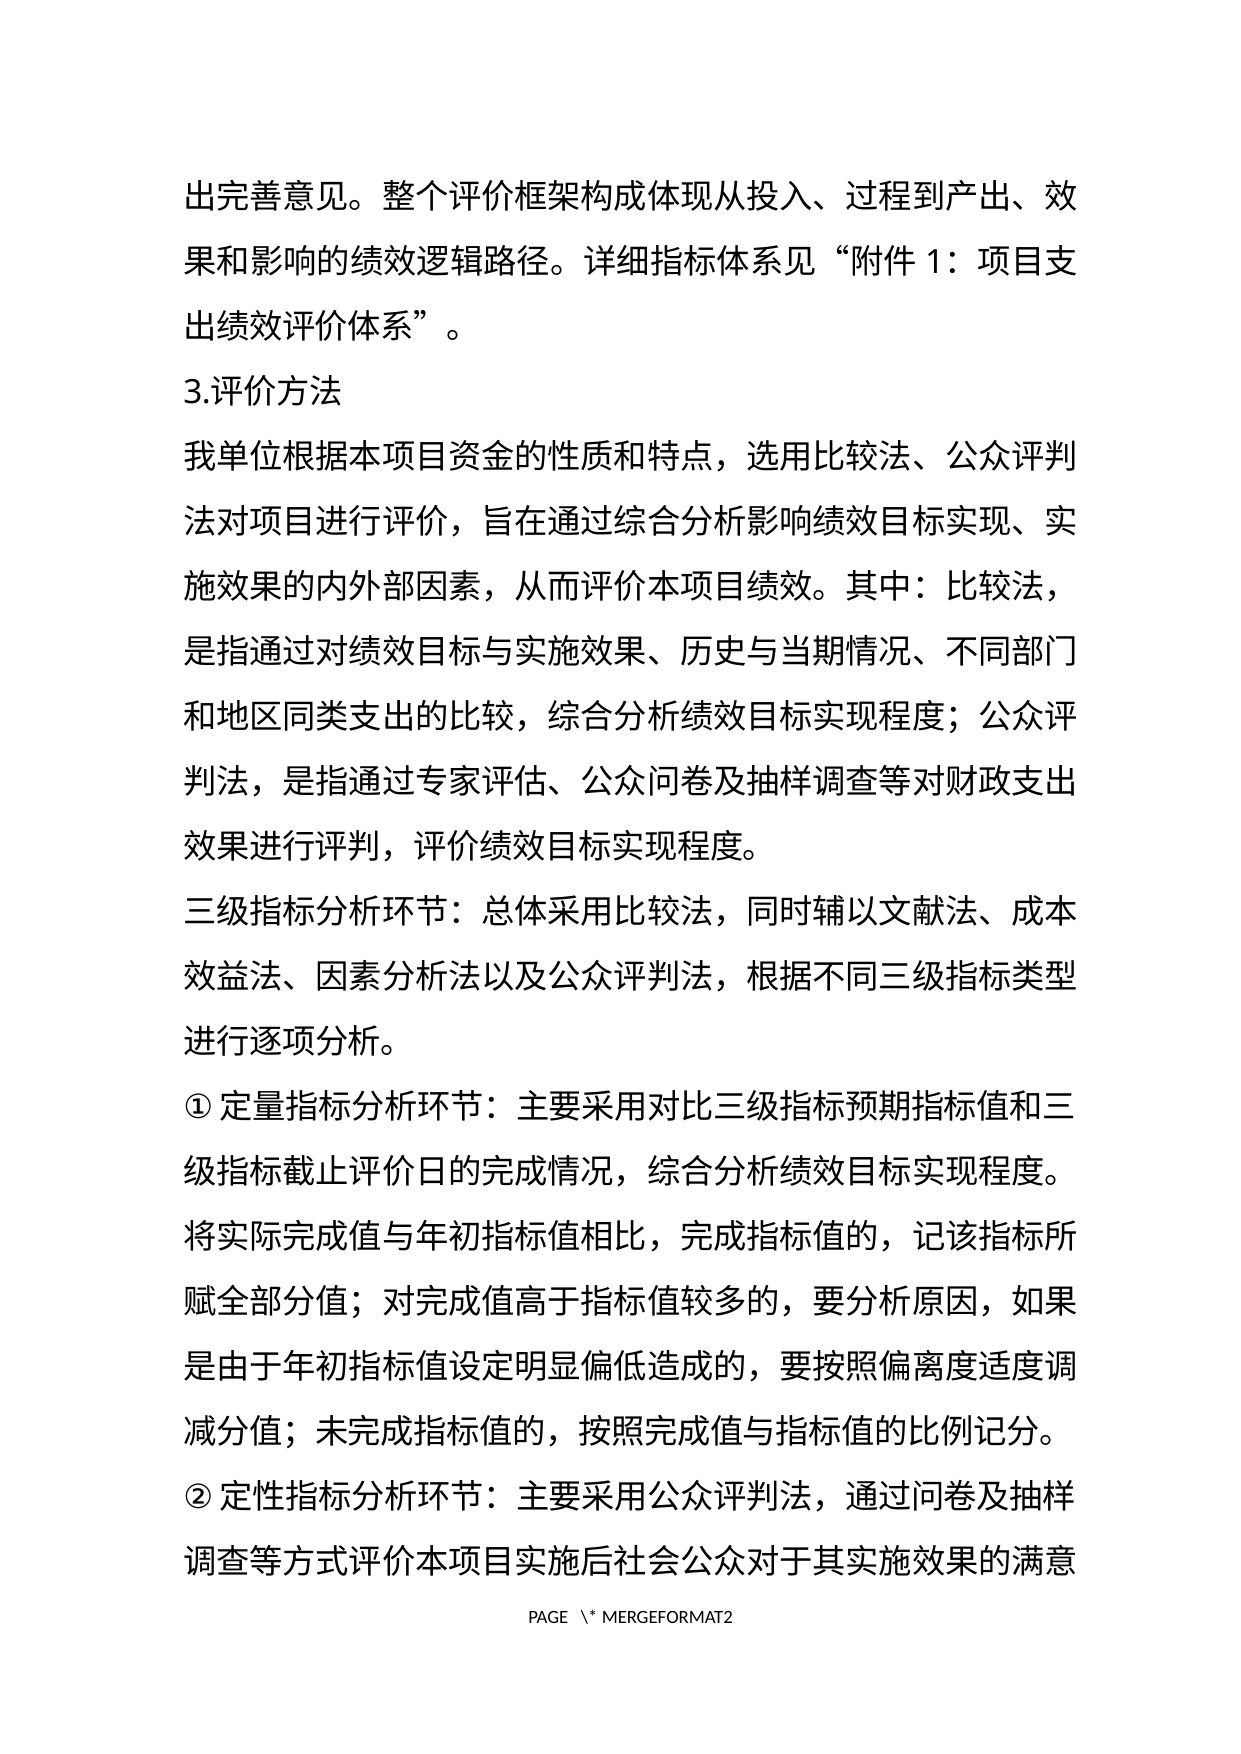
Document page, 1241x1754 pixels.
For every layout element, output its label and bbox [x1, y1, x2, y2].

text [183, 162, 1078, 1592]
